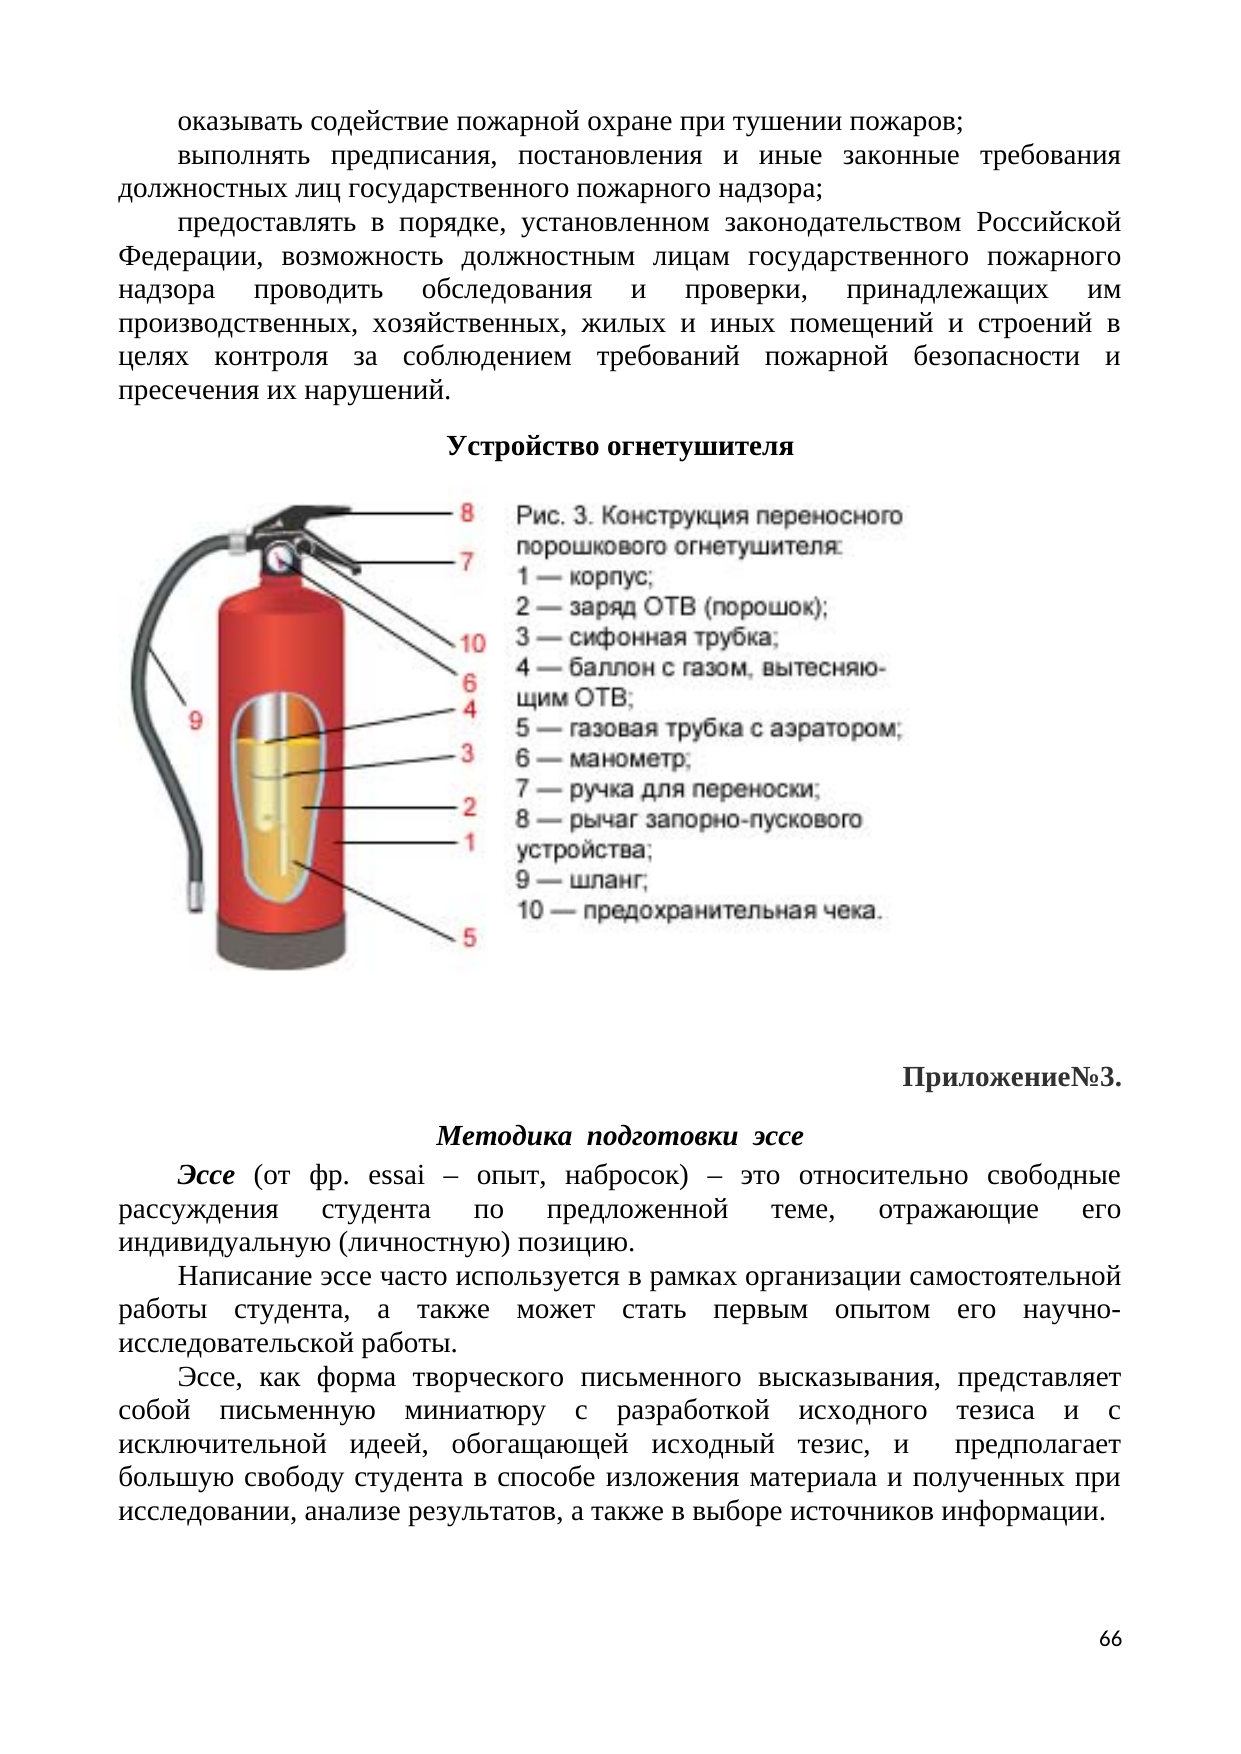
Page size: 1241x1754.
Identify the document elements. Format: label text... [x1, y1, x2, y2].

text предоставлять в порядке, установленном законодательством Российской Федерации, возможность должностным лицам государственного пожарного надзора проводить обследования и проверки, принадлежащих им производственных, хозяйственных, жилых и иных помещений и строений в целях контроля за соблюдением требований пожарной безопасности и пресечения их нарушений. [118, 204, 1122, 405]
text оказывать содействие пожарной охране при тушении пожаров; [118, 103, 1122, 137]
subtitle Методика подготовки эссе [118, 1118, 1122, 1151]
text Написание эссе часто используется в рамках организации самостоятельной работы студента, а также может стать первым опытом его научно-исследовательской работы. [118, 1258, 1122, 1359]
text Эссе (от фр. essai – опыт, набросок) – это относительно свободные рассуждения студента по предложенной теме, отражающие его индивидуальную (личностную) позицию. [118, 1157, 1122, 1258]
picture [118, 485, 919, 980]
text Эссе, как форма творческого письменного высказывания, представляет собой письменную миниатюру с разработкой исходного тезиса и с исключительной идеей, обогащающей исходный тезис, и предполагает большую свободу студента в способе изложения материала и полученных при исследовании, анализе результатов, а также в выборе источников информации. [118, 1359, 1122, 1526]
text выполнять предписания, постановления и иные законные требования должностных лиц государственного пожарного надзора; [118, 137, 1122, 204]
text Приложение№3. [118, 1059, 1122, 1093]
text Устройство огнетушителя [118, 428, 1122, 462]
